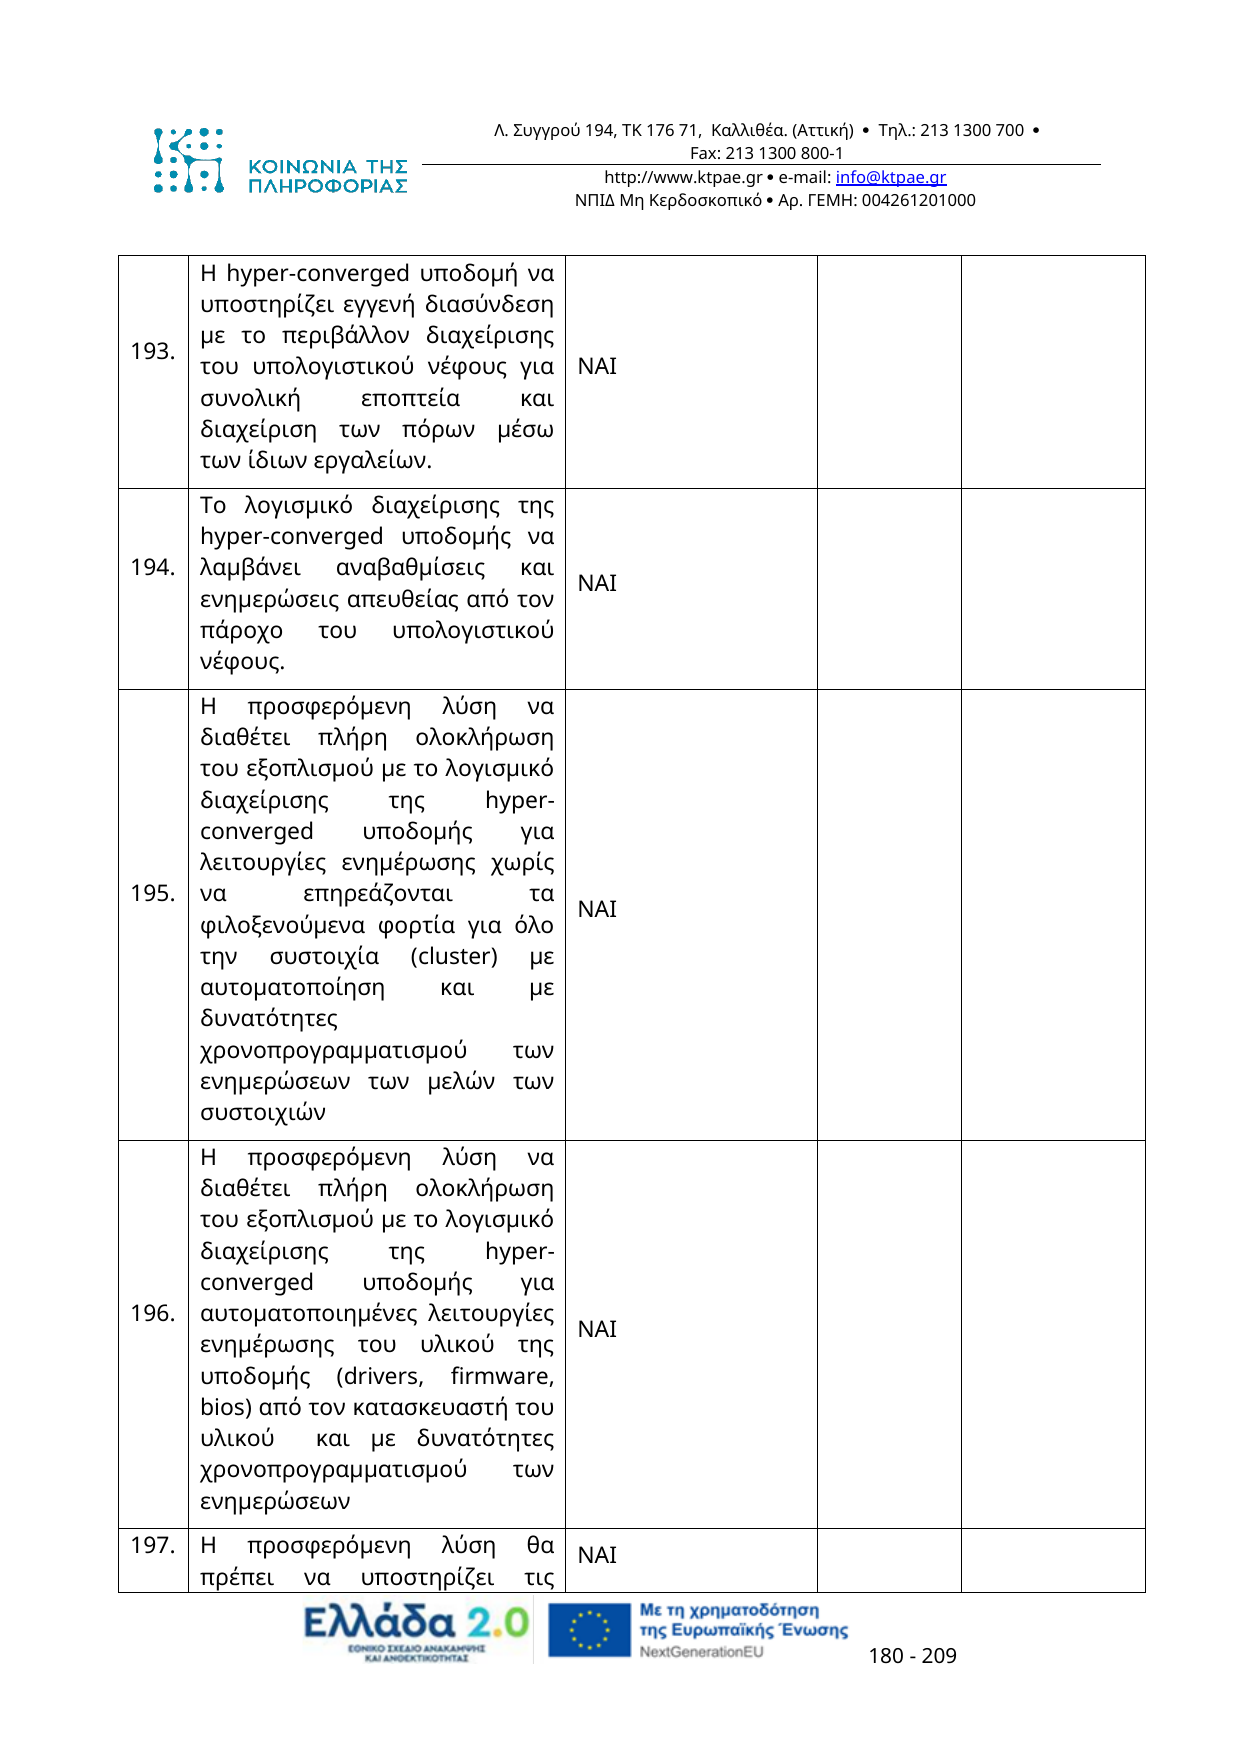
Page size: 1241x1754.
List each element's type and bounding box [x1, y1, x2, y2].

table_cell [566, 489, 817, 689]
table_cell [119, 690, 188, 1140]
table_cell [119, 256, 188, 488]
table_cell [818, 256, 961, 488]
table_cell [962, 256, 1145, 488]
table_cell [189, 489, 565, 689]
picture [302, 1595, 858, 1664]
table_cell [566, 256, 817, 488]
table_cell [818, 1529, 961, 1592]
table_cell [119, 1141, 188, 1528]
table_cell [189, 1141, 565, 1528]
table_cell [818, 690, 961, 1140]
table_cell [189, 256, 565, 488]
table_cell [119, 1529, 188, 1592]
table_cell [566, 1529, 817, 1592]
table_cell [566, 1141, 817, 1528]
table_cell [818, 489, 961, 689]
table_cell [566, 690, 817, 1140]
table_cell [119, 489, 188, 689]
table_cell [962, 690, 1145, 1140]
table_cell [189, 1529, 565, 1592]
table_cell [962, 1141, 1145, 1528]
picture [140, 118, 422, 200]
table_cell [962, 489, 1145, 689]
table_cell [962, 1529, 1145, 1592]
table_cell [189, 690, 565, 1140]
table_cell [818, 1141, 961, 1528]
